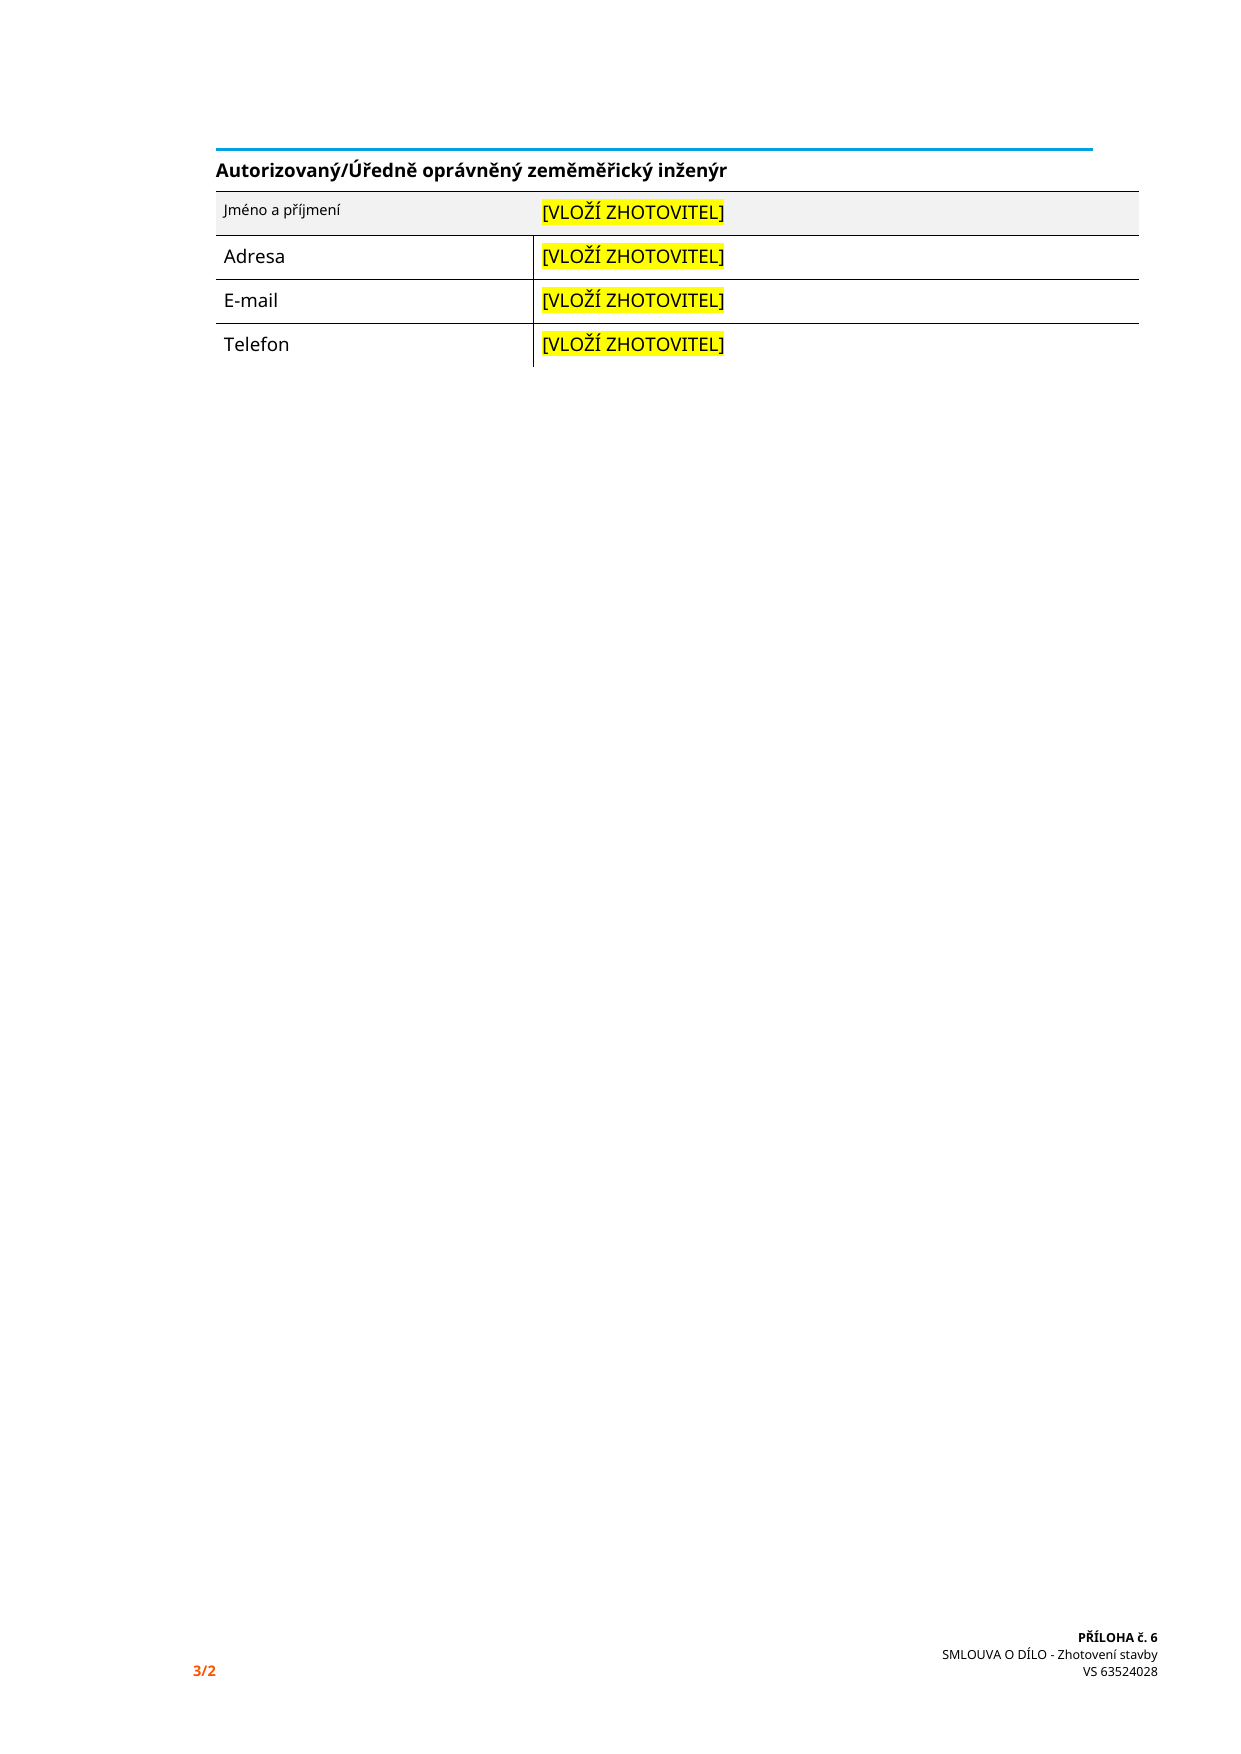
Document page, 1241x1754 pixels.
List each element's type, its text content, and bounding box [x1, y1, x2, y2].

table_cell Telefon [216, 324, 533, 367]
table_cell [VLOŽÍ ZHOTOVITEL] [534, 236, 1139, 279]
text Autorizovaný/Úředně oprávněný zeměměřický inženýr [216, 151, 1093, 182]
table_cell [VLOŽÍ ZHOTOVITEL] [534, 324, 1139, 367]
table_cell [VLOŽÍ ZHOTOVITEL] [534, 280, 1139, 323]
table_cell E-mail [216, 280, 533, 323]
table_cell Adresa [216, 236, 533, 279]
table_header [VLOŽÍ ZHOTOVITEL] [534, 192, 1139, 235]
table_header Jméno a příjmení [216, 192, 534, 235]
